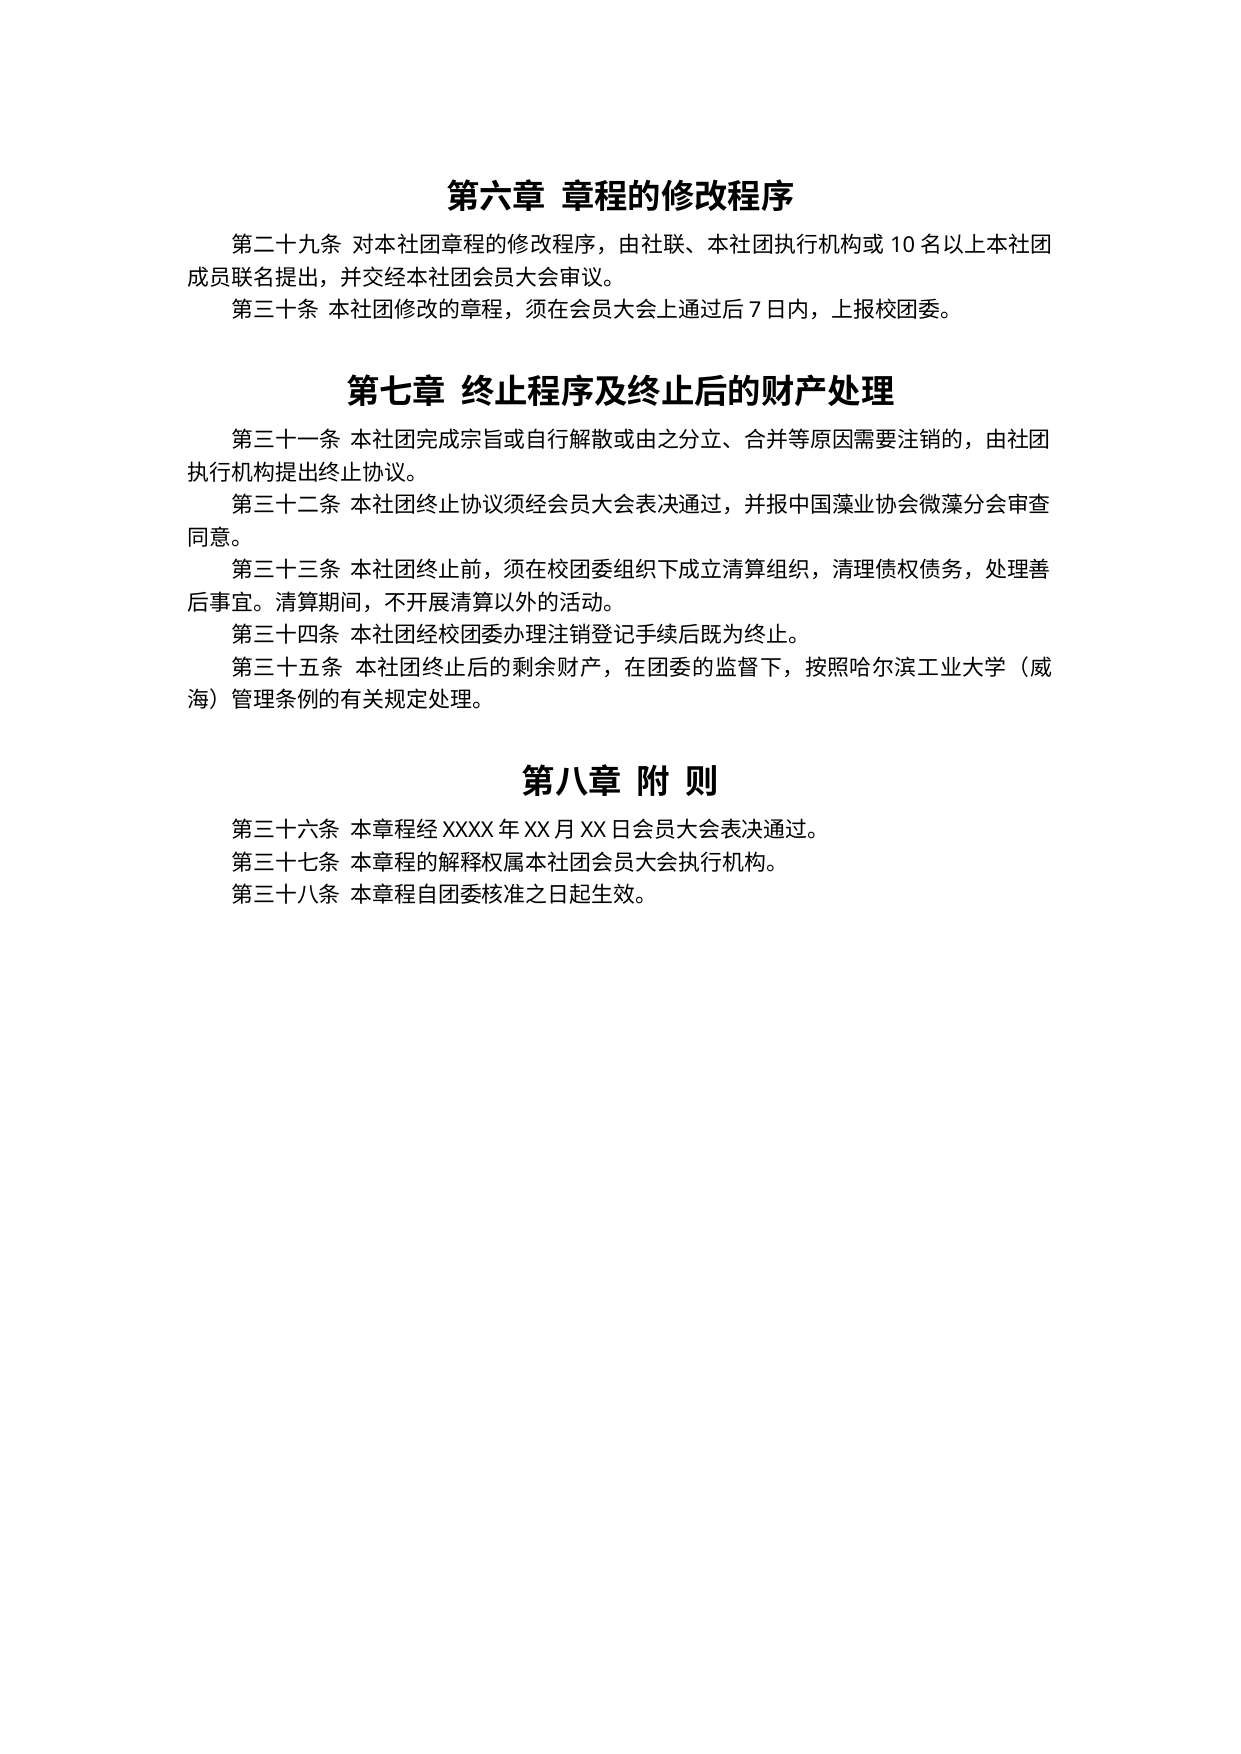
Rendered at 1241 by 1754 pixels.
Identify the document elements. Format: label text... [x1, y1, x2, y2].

text 第三十七条 本章程的解释权属本社团会员大会执行机构。 [187, 844, 1053, 877]
text 第八章 附 则 [187, 747, 1053, 812]
text 第三十六条 本章程经XXXX年XX月XX日会员大会表决通过。 [187, 812, 1053, 844]
text 第三十二条 本社团终止协议须经会员大会表决通过，并报中国藻业协会微藻分会审查同意。 [187, 487, 1053, 552]
text 第三十八条 本章程自团委核准之日起生效。 [187, 877, 1053, 909]
text 第七章 终止程序及终止后的财产处理 [187, 357, 1053, 422]
text 第二十九条 对本社团章程的修改程序，由社联、本社团执行机构或10名以上本社团成员联名提出，并交经本社团会员大会审议。 [187, 227, 1053, 292]
text 第六章 章程的修改程序 [187, 162, 1053, 227]
text 第三十一条 本社团完成宗旨或自行解散或由之分立、合并等原因需要注销的，由社团执行机构提出终止协议。 [187, 422, 1053, 487]
text 第三十条 本社团修改的章程，须在会员大会上通过后7日内，上报校团委。 [187, 292, 1053, 324]
text 第三十五条 本社团终止后的剩余财产，在团委的监督下，按照哈尔滨工业大学（威海）管理条例的有关规定处理。 [187, 649, 1053, 714]
text 第三十三条 本社团终止前，须在校团委组织下成立清算组织，清理债权债务，处理善后事宜。清算期间，不开展清算以外的活动。 [187, 552, 1053, 617]
text 第三十四条 本社团经校团委办理注销登记手续后既为终止。 [187, 617, 1053, 649]
